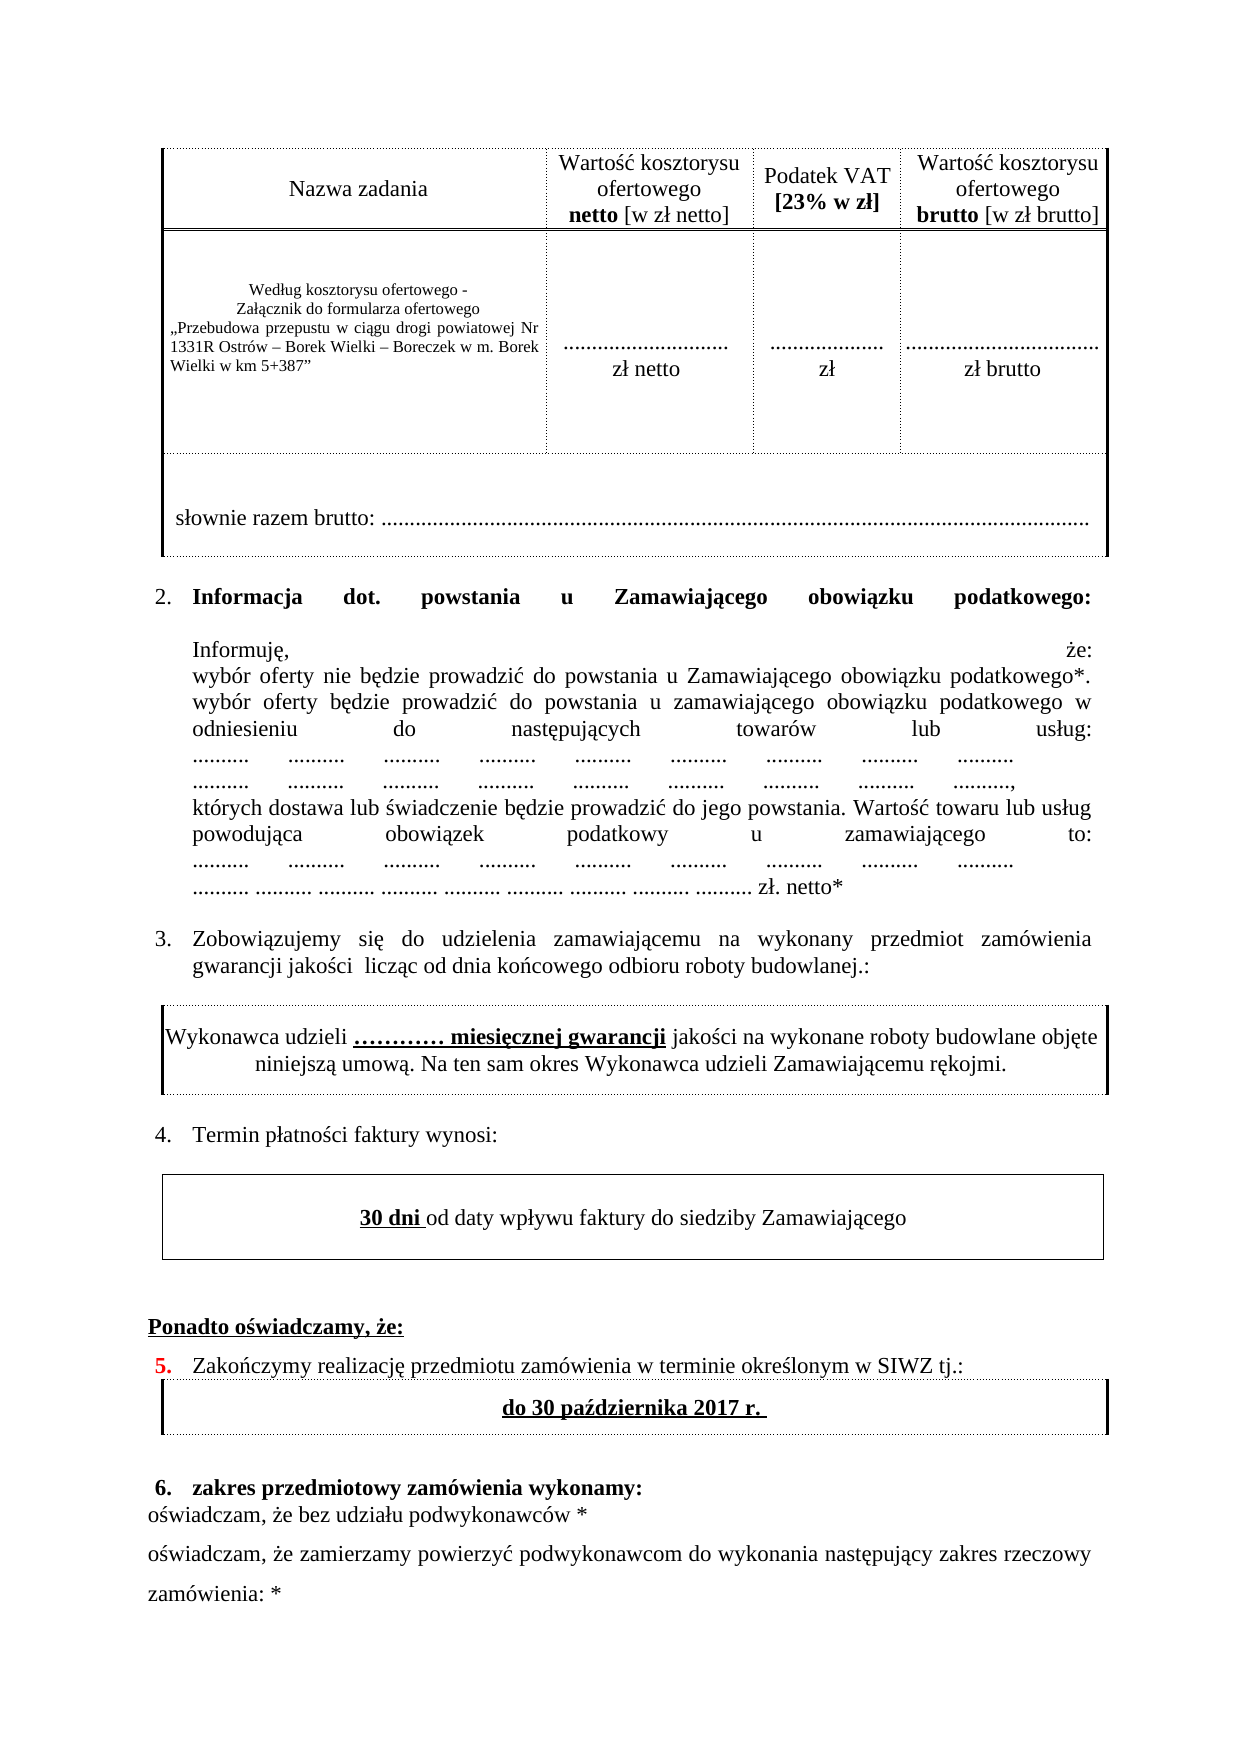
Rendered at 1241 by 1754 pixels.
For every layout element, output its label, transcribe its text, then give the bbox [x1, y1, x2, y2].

list Termin płatności faktury wynosi: [154, 1121, 1093, 1148]
list Zakończymy realizację przedmiotu zamówienia w terminie określonym w SIWZ tj.: [154, 1352, 1093, 1379]
list zakres przedmiotowy zamówienia wykonamy: [154, 1474, 1093, 1501]
list Informacja dot. powstania u Zamawiającego obowiązku podatkowego: Informuję, że: wybór oferty nie będzie prowadzić do powstania u Zamawiającego obowiązku podatkowego*. wybór oferty będzie prowadzić do powstania u zamawiającego obowiązku podatkowego w odniesieniu do następujących towarów lub usług: .......... .......... .......... .......... .......... .......... .......... .......... .......... .......... .......... .......... .......... .......... .......... .......... .......... .........., których dostawa lub świadczenie będzie prowadzić do jego powstania. Wartość towaru lub usług powodująca obowiązek podatkowy u zamawiającego to: .......... .......... .......... .......... .......... .......... .......... .......... .......... .......... .......... .......... .......... .......... .......... .......... .......... .......... zł. netto* [154, 583, 1093, 899]
table_header Nazwa zadania [164, 148, 546, 228]
text oświadczam, że bez udziału podwykonawców * [148, 1501, 1093, 1527]
table_cell Według kosztorysu ofertowego - Załącznik do formularza ofertowego „Przebudowa przepustu w ciągu drogi powiatowej Nr 1331R Ostrów – Borek Wielki – Boreczek w m. Borek Wielki w km 5+387” [164, 231, 546, 452]
table_cell ............................. zł netto [546, 231, 753, 452]
table_header Wartość kosztorysu ofertowego netto [w zł netto] [546, 148, 753, 228]
table_cell .................................. zł brutto [901, 231, 1106, 452]
table_header do 30 października 2017 r. [164, 1379, 1106, 1434]
table_header Wykonawca udzieli ………… miesięcznej gwarancji jakości na wykonane roboty budowlane objęte niniejszą umową. Na ten sam okres Wykonawca udzieli Zamawiającemu rękojmi. [164, 1005, 1106, 1094]
text Ponadto oświadczamy, że: [148, 1313, 1093, 1339]
table_cell .................... zł [753, 231, 901, 452]
table_cell słownie razem brutto: ............................................................................................................................ [164, 453, 1106, 556]
table_header Podatek VAT [23% w zł] [753, 148, 901, 228]
table_header 30 dni od daty wpływu faktury do siedziby Zamawiającego [163, 1175, 1103, 1259]
text oświadczam, że zamierzamy powierzyć podwykonawcom do wykonania następujący zakres rzeczowy zamówienia: * [148, 1540, 1093, 1606]
list Zobowiązujemy się do udzielenia zamawiającemu na wykonany przedmiot zamówienia gwarancji jakości licząc od dnia końcowego odbioru roboty budowlanej.: [154, 926, 1093, 978]
table_header Wartość kosztorysu ofertowego brutto [w zł brutto] [901, 148, 1106, 228]
